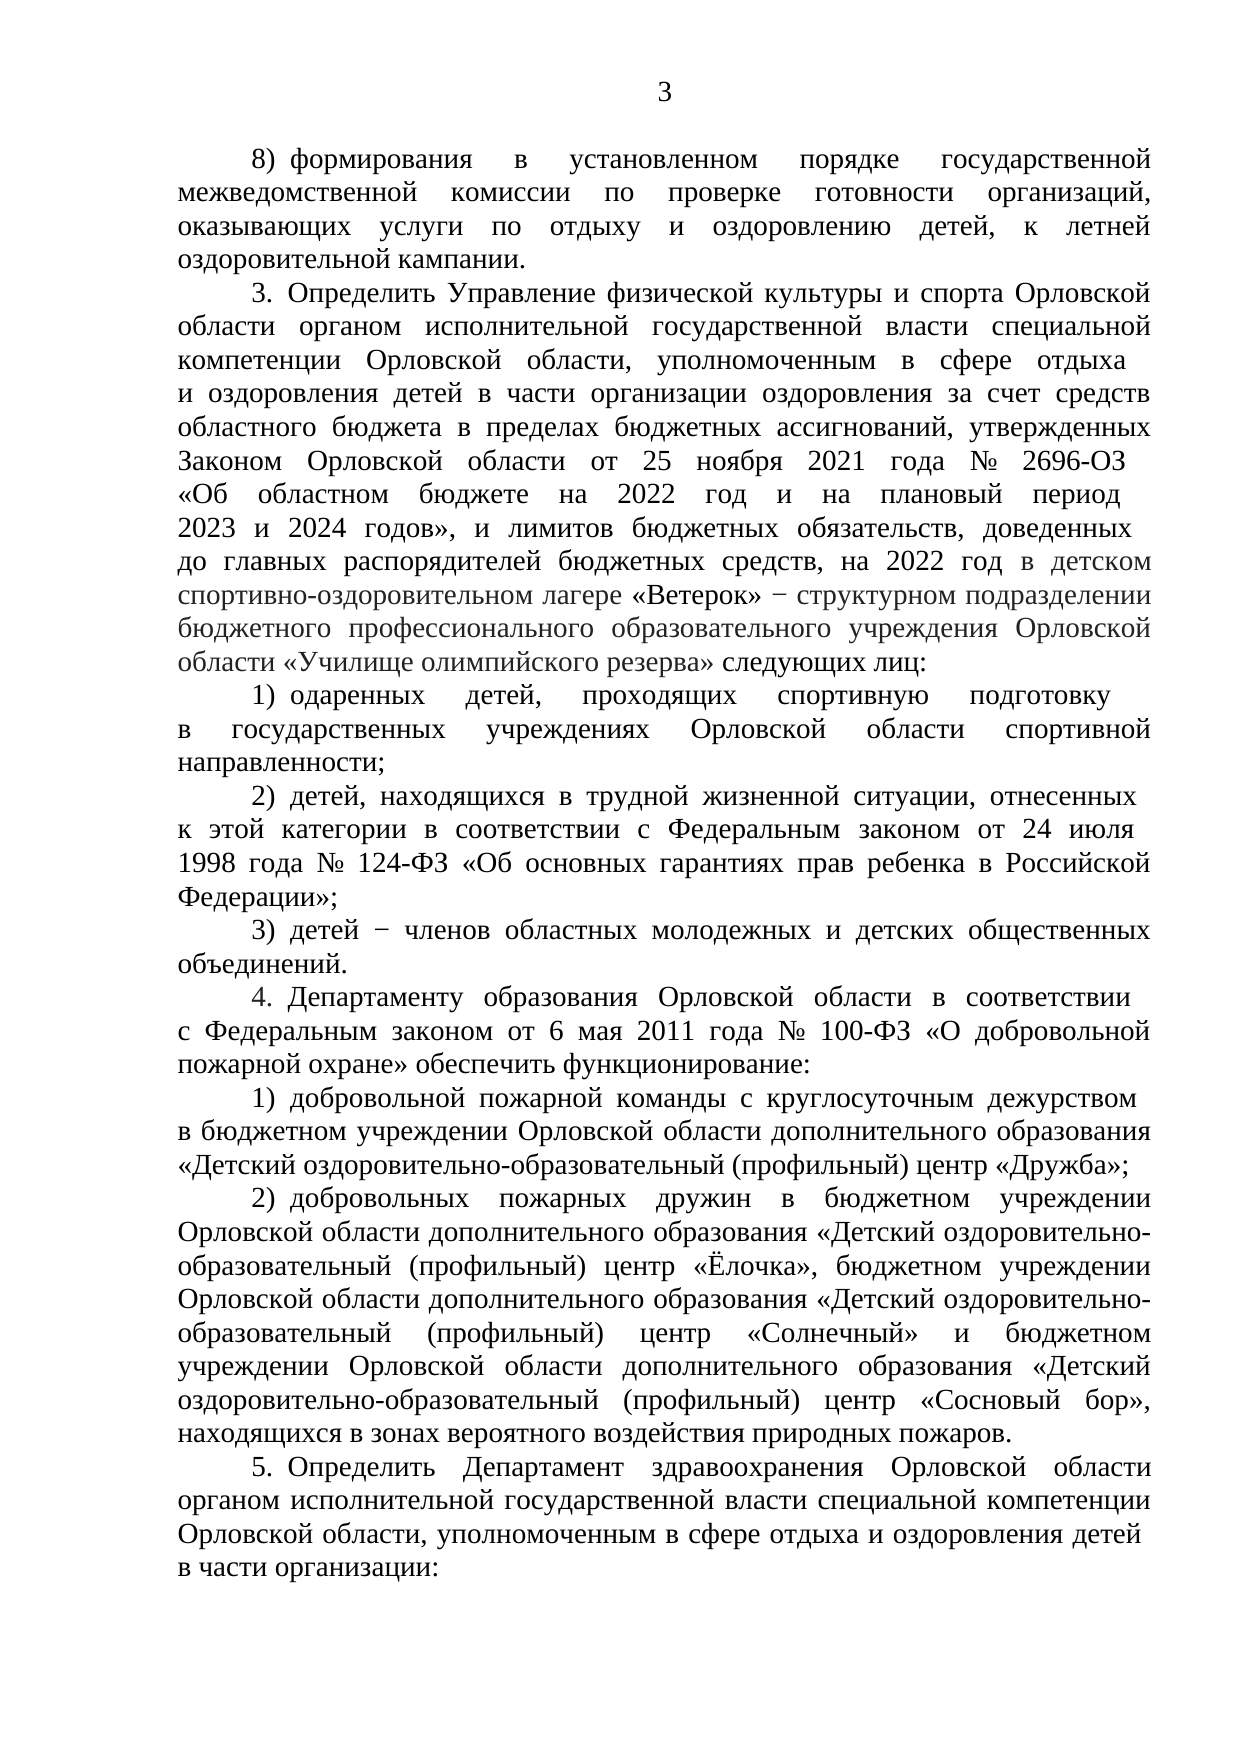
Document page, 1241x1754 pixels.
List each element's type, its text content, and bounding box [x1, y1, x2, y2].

text 3. Определить Управление физической культуры и спорта Орловской области органом исполнительной государственной власти специальной компетенции Орловской области, уполномоченным в сфере отдыха и оздоровления детей в части организации оздоровления за счет средств областного бюджета в пределах бюджетных ассигнований, утвержденных Законом Орловской области от 25 ноября 2021 года № 2696-ОЗ «Об областном бюджете на 2022 год и на плановый период 2023 и 2024 годов», и лимитов бюджетных обязательств, доведенных до главных распорядителей бюджетных средств, на 2022 год в детском спортивно-оздоровительном лагере «Ветерок» − структурном подразделении бюджетного профессионального образовательного учреждения Орловской области «Училище олимпийского резерва» следующих лиц: [177, 275, 1152, 677]
text 5. Определить Департамент здравоохранения Орловской области органом исполнительной государственной власти специальной компетенции Орловской области, уполномоченным в сфере отдыха и оздоровления детей в части организации: [177, 1449, 1152, 1583]
text 1) добровольной пожарной команды с круглосуточным дежурством в бюджетном учреждении Орловской области дополнительного образования «Детский оздоровительно-образовательный (профильный) центр «Дружба»; [177, 1080, 1152, 1181]
text 2) добровольных пожарных дружин в бюджетном учреждении Орловской области дополнительного образования «Детский оздоровительно- образовательный (профильный) центр «Ёлочка», бюджетном учреждении Орловской области дополнительного образования «Детский оздоровительно-образовательный (профильный) центр «Солнечный» и бюджетном учреждении Орловской области дополнительного образования «Детский оздоровительно-образовательный (профильный) центр «Сосновый бор», находящихся в зонах вероятного воздействия природных пожаров. [177, 1181, 1152, 1449]
text 3) детей − членов областных молодежных и детских общественных объединений. [177, 912, 1152, 979]
text 8) формирования в установленном порядке государственной межведомственной комиссии по проверке готовности организаций, оказывающих услуги по отдыху и оздоровлению детей, к летней оздоровительной кампании. [177, 141, 1152, 275]
text 1) одаренных детей, проходящих спортивную подготовку в государственных учреждениях Орловской области спортивной направленности; [177, 677, 1152, 778]
text 2) детей, находящихся в трудной жизненной ситуации, отнесенных к этой категории в соответствии с Федеральным законом от 24 июля 1998 года № 124-ФЗ «Об основных гарантиях прав ребенка в Российской Федерации»; [177, 778, 1152, 912]
text 4. Департаменту образования Орловской области в соответствии с Федеральным законом от 6 мая 2011 года № 100-ФЗ «О добровольной пожарной охране» обеспечить функционирование: [177, 979, 1152, 1080]
